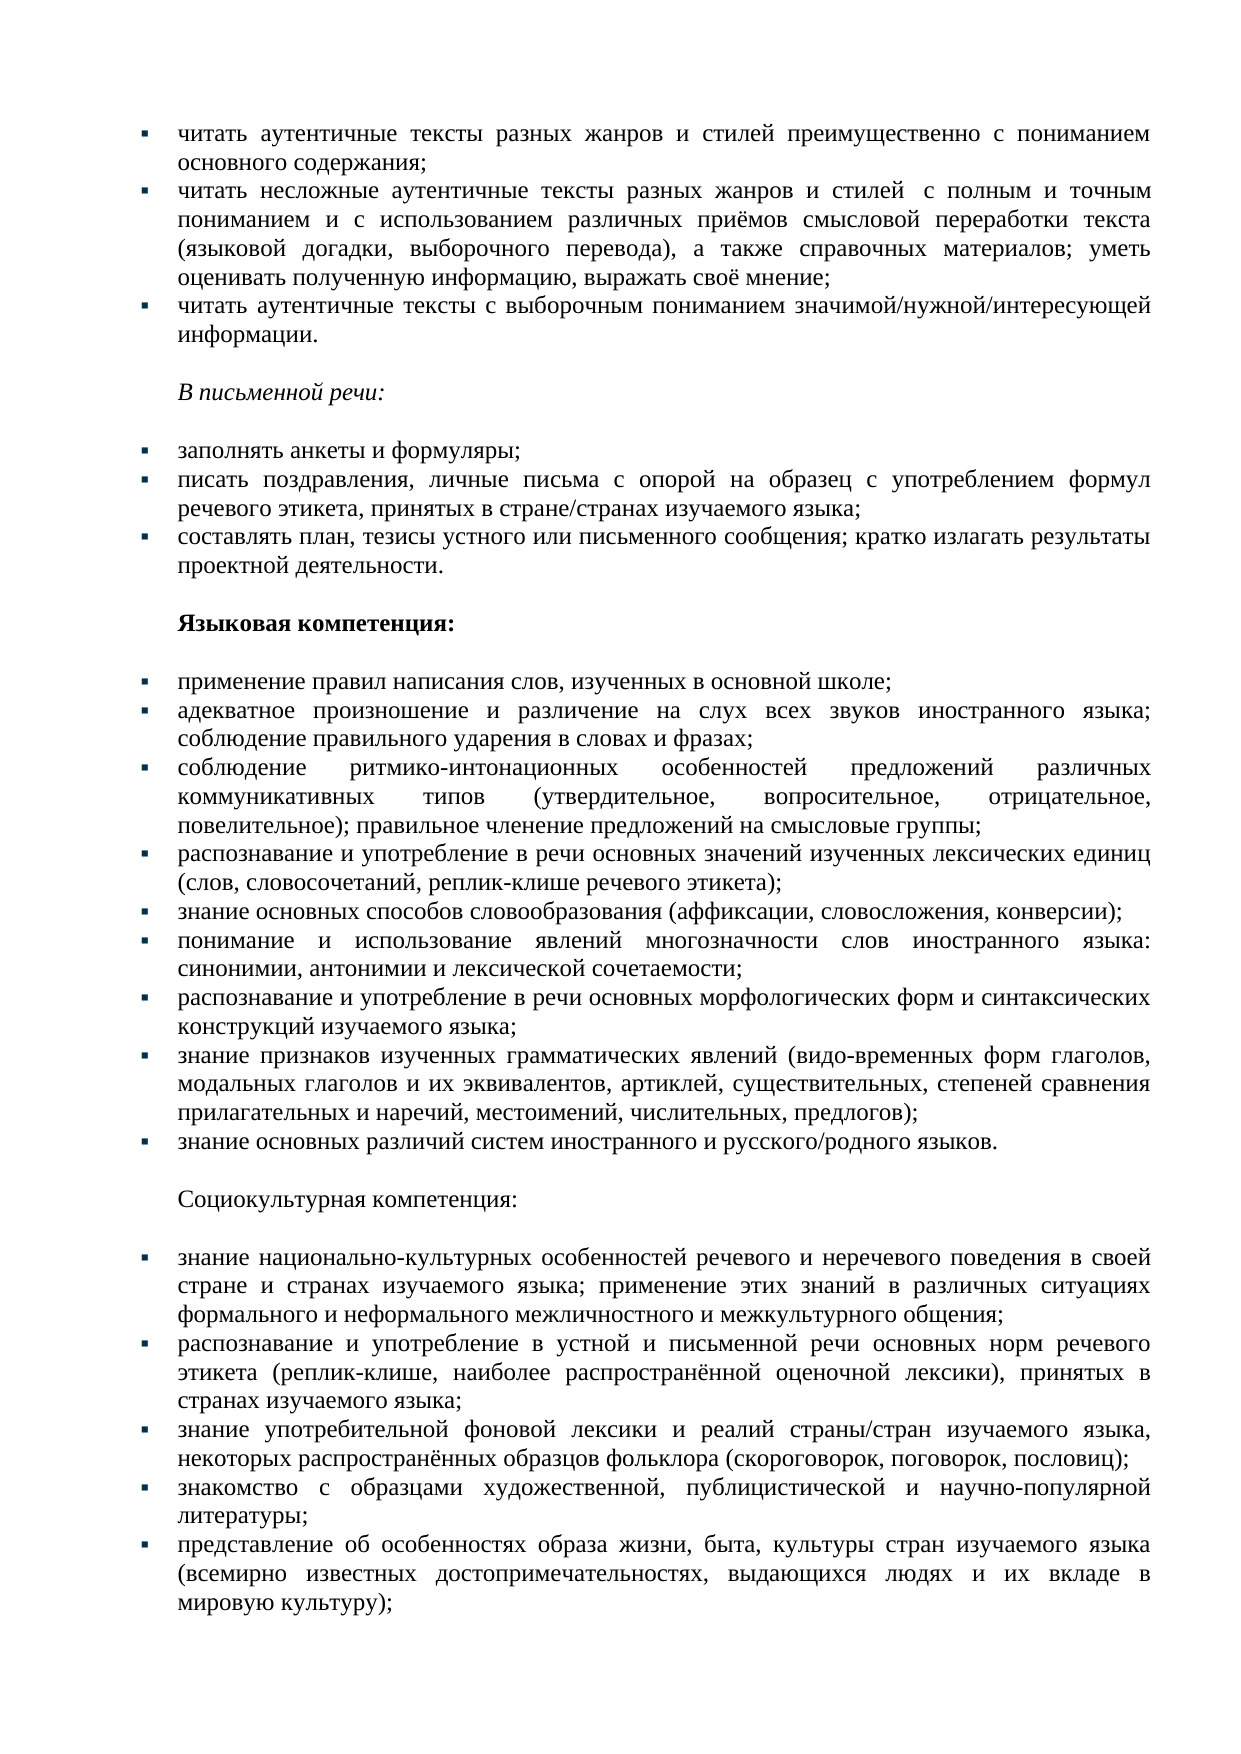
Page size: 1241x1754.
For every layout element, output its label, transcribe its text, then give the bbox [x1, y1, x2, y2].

text Социокультурная компетенция: [177, 1184, 1152, 1213]
list читать аутентичные тексты разных жанров и стилей преимущественно с пониманием основного содержания; [140, 118, 1152, 176]
text В письменной речи: [177, 377, 1152, 406]
list применение правил написания слов, изученных в основной школе; [140, 666, 1152, 695]
list распознавание и употребление в устной и письменной речи основных норм речевого этикета (реплик-клише, наиболее распространённой оценочной лексики), принятых в странах изучаемого языка; [140, 1328, 1152, 1414]
list соблюдение ритмико-интонационных особенностей предложений различных коммуникативных типов (утвердительное, вопросительное, отрицательное, повелительное); правильное членение предложений на смысловые группы; [140, 752, 1152, 838]
list знание национально-культурных особенностей речевого и неречевого поведения в своей стране и странах изучаемого языка; применение этих знаний в различных ситуациях формального и неформального межличностного и межкультурного общения; [140, 1242, 1152, 1328]
list понимание и использование явлений многозначности слов иностранного языка: синонимии, антонимии и лексической сочетаемости; [140, 925, 1152, 982]
text Языковая компетенция: [177, 608, 1152, 637]
list представление об особенностях образа жизни, быта, культуры стран изучаемого языка (всемирно известных достопримечательностях, выдающихся людях и их вкладе в мировую культуру); [140, 1529, 1152, 1616]
list адекватное произношение и различение на слух всех звуков иностранного языка; соблюдение правильного ударения в словах и фразах; [140, 695, 1152, 752]
list читать аутентичные тексты с выборочным пониманием значимой/нужной/интересующей информации. [140, 291, 1152, 348]
list знание основных способов словообразования (аффиксации, словосложения, конверсии); [140, 896, 1152, 925]
list заполнять анкеты и формуляры; [140, 435, 1152, 464]
list распознавание и употребление в речи основных значений изученных лексических единиц (слов, словосочетаний, реплик-клише речевого этикета); [140, 838, 1152, 896]
list распознавание и употребление в речи основных морфологических форм и синтаксических конструкций изучаемого языка; [140, 982, 1152, 1040]
list знание употребительной фоновой лексики и реалий страны/стран изучаемого языка, некоторых распространённых образцов фольклора (скороговорок, поговорок, пословиц); [140, 1414, 1152, 1472]
list читать несложные аутентичные тексты разных жанров и стилей с полным и точным пониманием и с использованием различных приёмов смысловой переработки текста (языковой догадки, выборочного перевода), а также справочных материалов; уметь оценивать полученную информацию, выражать своё мнение; [140, 176, 1152, 291]
list составлять план, тезисы устного или письменного сообщения; кратко излагать результаты проектной деятельности. [140, 521, 1152, 579]
list знание основных различий систем иностранного и русского/родного языков. [140, 1126, 1152, 1155]
list писать поздравления, личные письма с опорой на образец с употреблением формул речевого этикета, принятых в стране/странах изучаемого языка; [140, 464, 1152, 521]
list знание признаков изученных грамматических явлений (видо-временных форм глаголов, модальных глаголов и их эквивалентов, артиклей, существительных, степеней сравнения прилагательных и наречий, местоимений, числительных, предлогов); [140, 1040, 1152, 1126]
list знакомство с образцами художественной, публицистической и научно-популярной литературы; [140, 1472, 1152, 1529]
